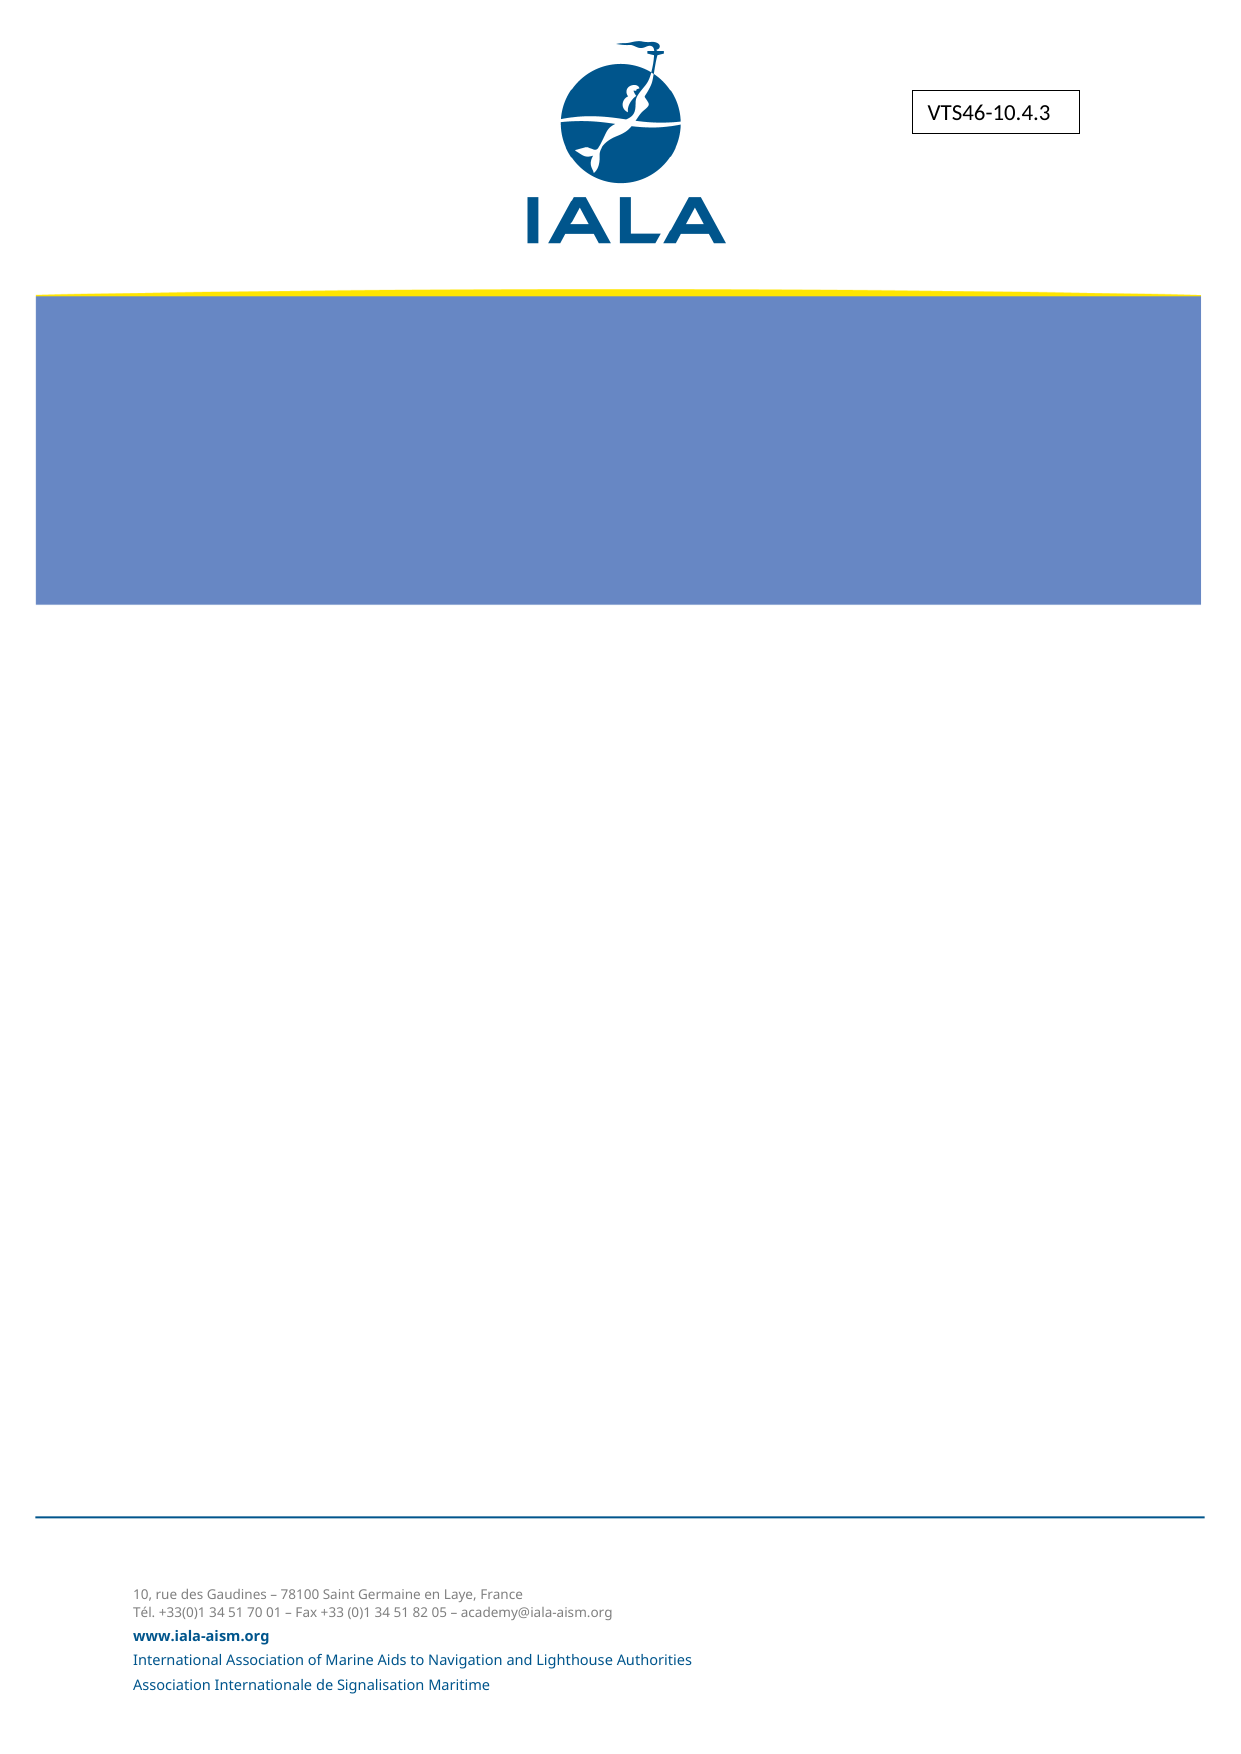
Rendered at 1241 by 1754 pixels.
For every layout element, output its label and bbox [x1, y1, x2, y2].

picture [0, 29, 1240, 616]
